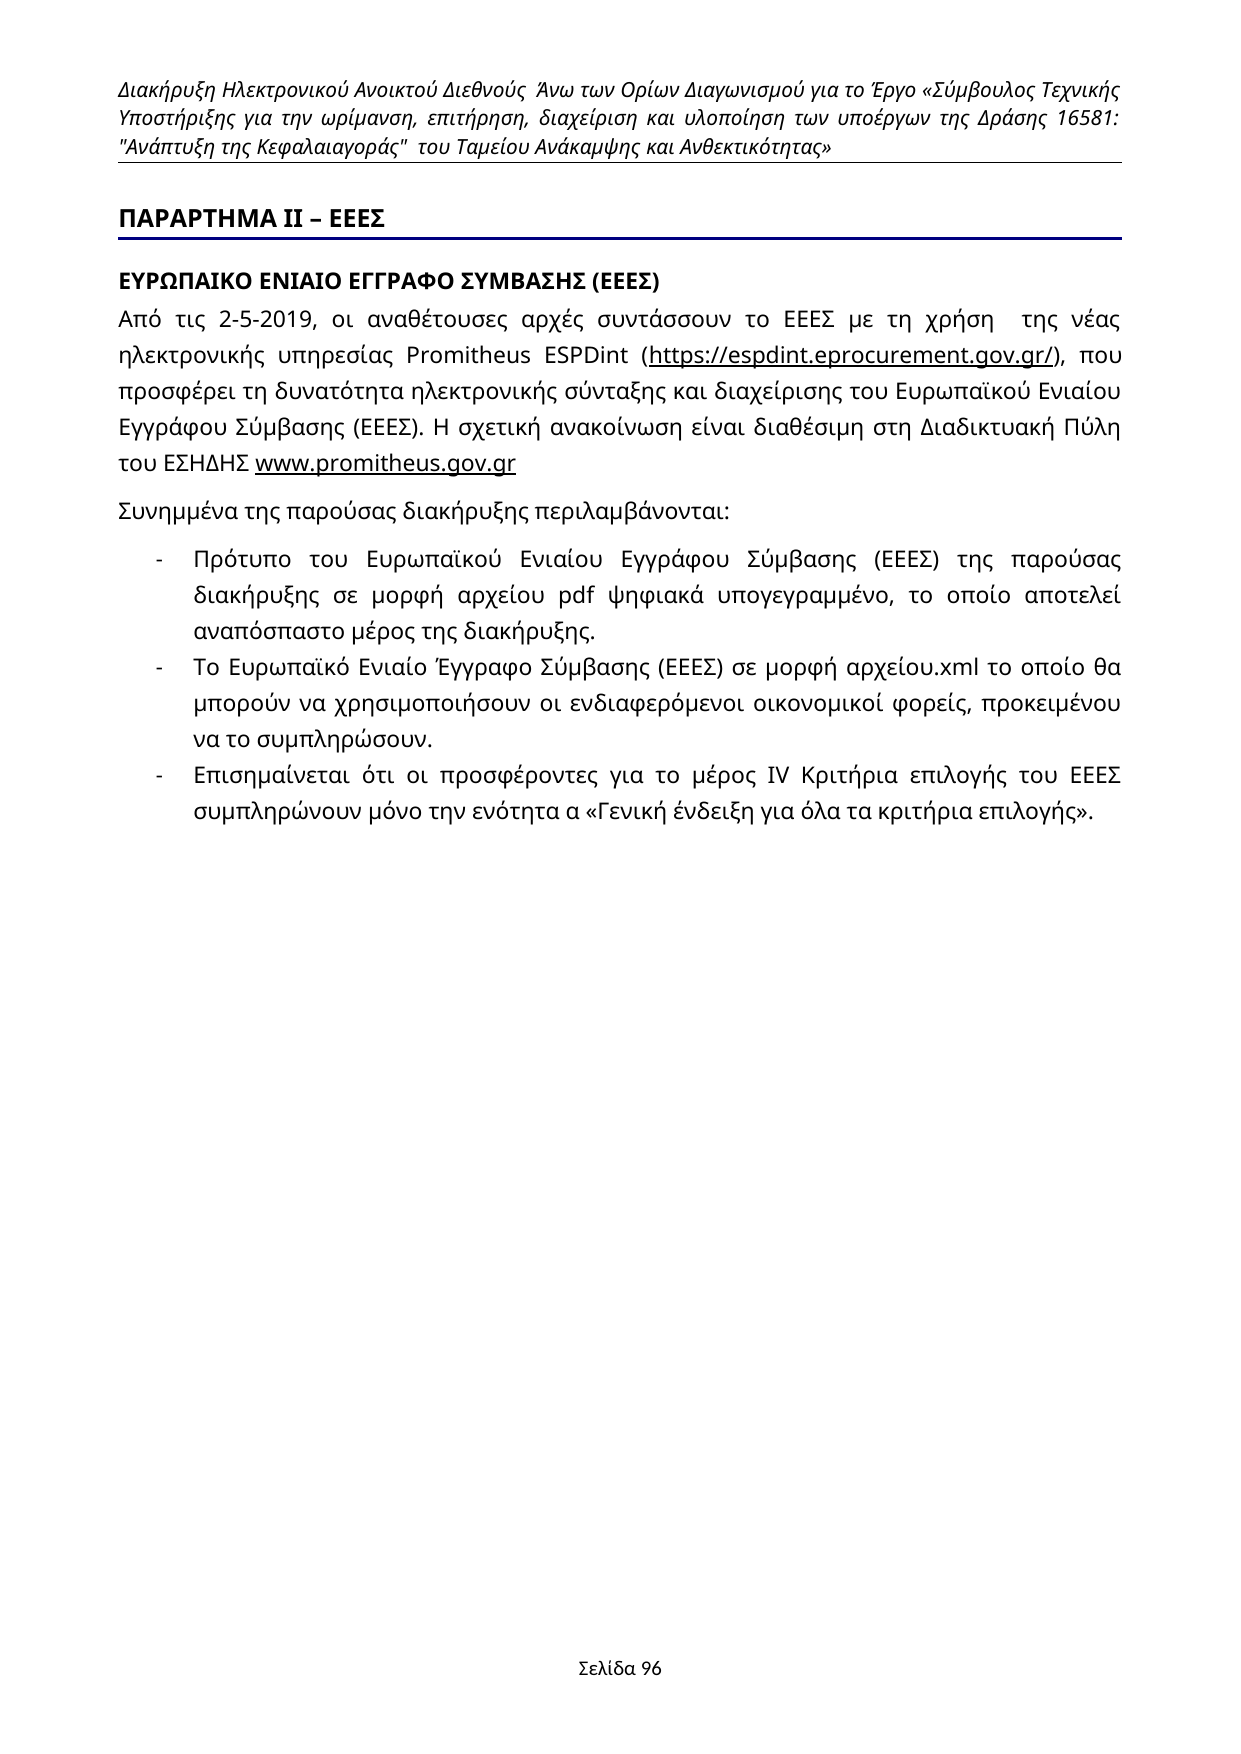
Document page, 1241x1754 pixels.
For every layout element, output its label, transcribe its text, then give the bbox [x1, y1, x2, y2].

list Επισημαίνεται ότι οι προσφέροντες για το μέρος IV Κριτήρια επιλογής του ΕΕΕΣ συμπληρώνουν μόνο την ενότητα α «Γενική ένδειξη για όλα τα κριτήρια επιλογής». [156, 759, 1122, 826]
text Συνημμένα της παρούσας διακήρυξης περιλαμβάνονται: [118, 495, 1122, 526]
subtitle ΠΑΡΑΡΤΗΜΑ ΙΙ – ΕΕΕΣ [118, 201, 1122, 237]
list Πρότυπο του Ευρωπαϊκού Ενιαίου Εγγράφου Σύμβασης (ΕΕΕΣ) της παρούσας διακήρυξης σε μορφή αρχείου pdf ψηφιακά υπογεγραμμένο, το οποίο αποτελεί αναπόσπαστο μέρος της διακήρυξης. [156, 543, 1122, 646]
list Το Ευρωπαϊκό Ενιαίο Έγγραφο Σύμβασης (ΕΕΕΣ) σε μορφή αρχείου.xml το οποίο θα μπορούν να χρησιμοποιήσουν οι ενδιαφερόμενοι οικονομικοί φορείς, προκειμένου να το συμπληρώσουν. [156, 651, 1122, 754]
subtitle ΕΥΡΩΠΑΙΚΟ ΕΝΙΑΙΟ ΕΓΓΡΑΦΟ ΣΥΜΒΑΣΗΣ (ΕΕΕΣ) [118, 265, 1122, 296]
text Από τις 2-5-2019, οι αναθέτουσες αρχές συντάσσουν το ΕΕΕΣ με τη χρήση της νέας ηλεκτρονικής υπηρεσίας Promitheus ESPDint (https://espdint.eprocurement.gov.gr/), που προσφέρει τη δυνατότητα ηλεκτρονικής σύνταξης και διαχείρισης του Ευρωπαϊκού Ενιαίου Εγγράφου Σύμβασης (ΕΕΕΣ). Η σχετική ανακοίνωση είναι διαθέσιμη στη Διαδικτυακή Πύλη του ΕΣΗΔΗΣ www.promitheus.gov.gr [118, 303, 1122, 478]
